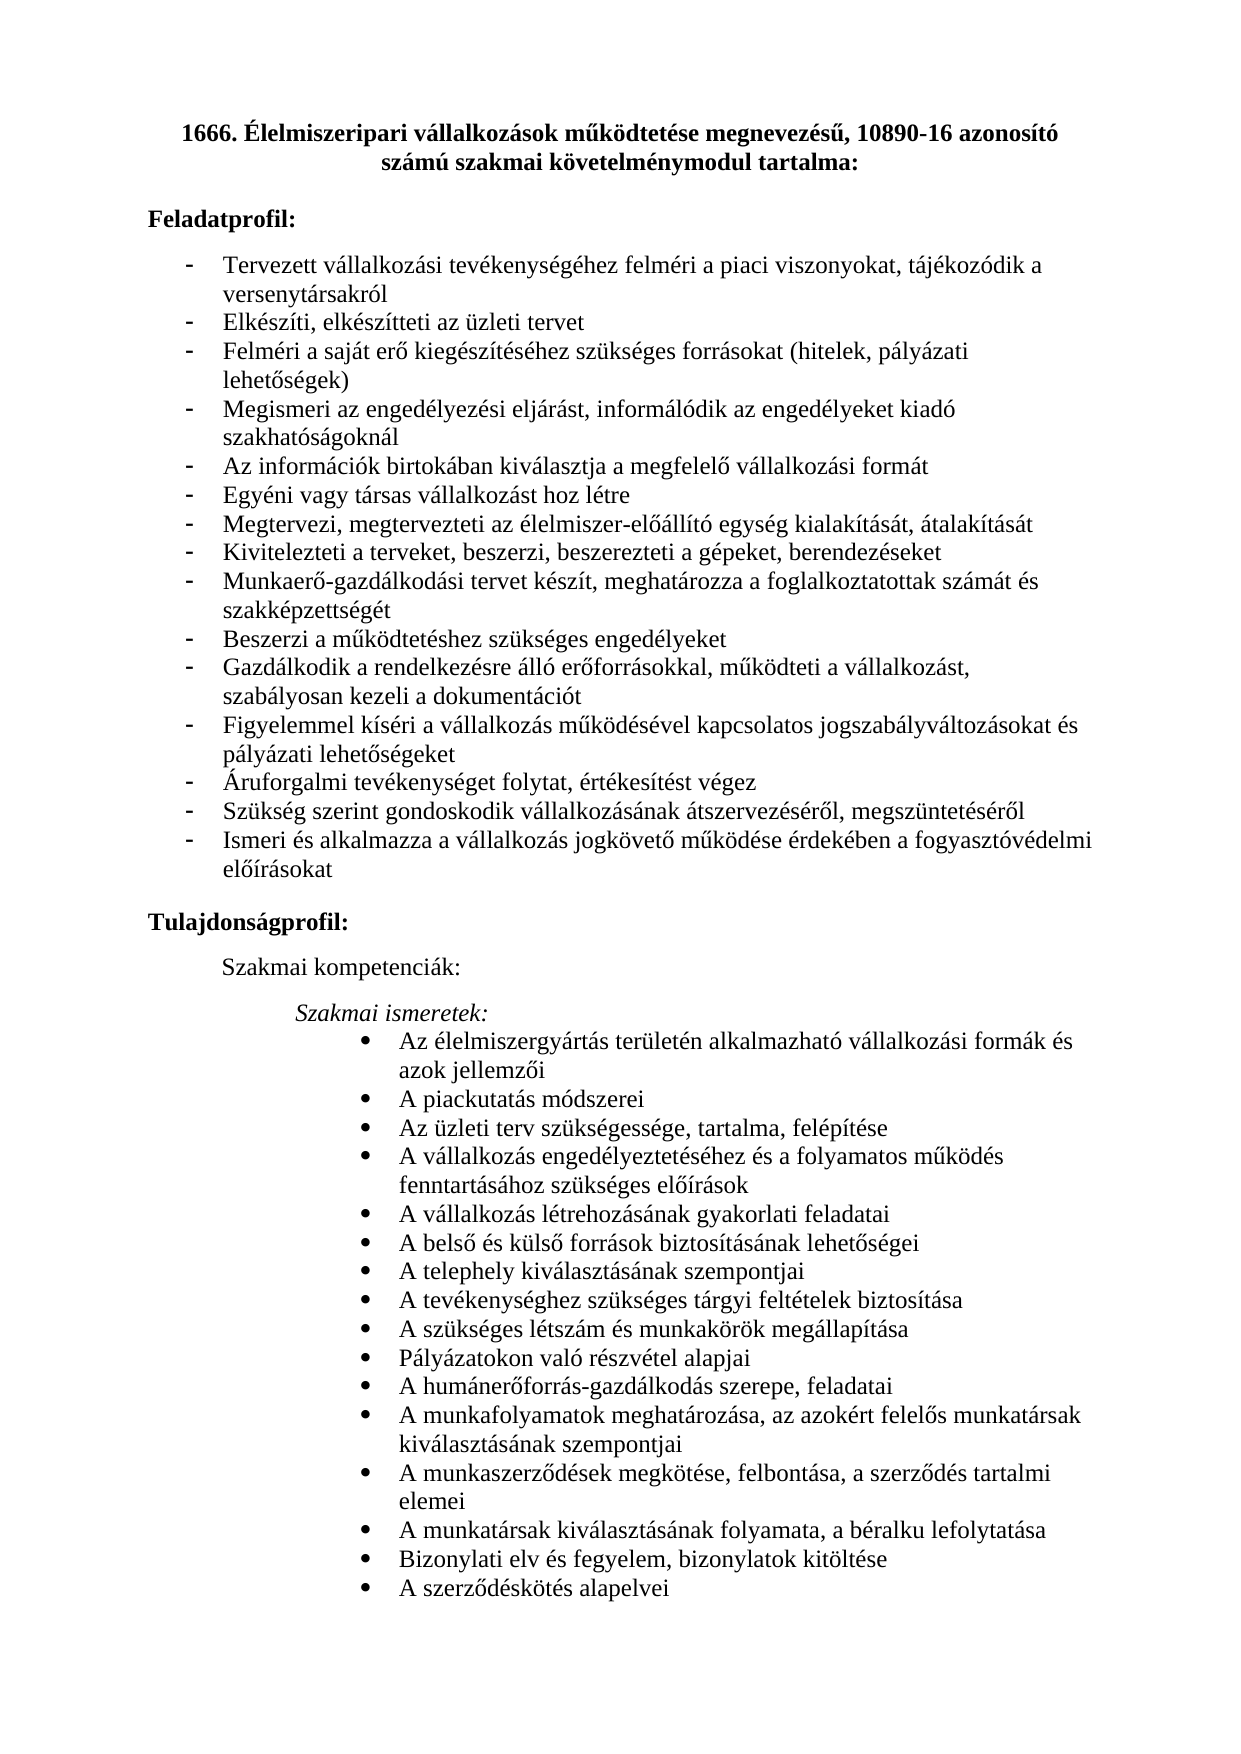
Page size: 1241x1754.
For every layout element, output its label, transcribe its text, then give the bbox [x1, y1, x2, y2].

list Tervezett vállalkozási tevékenységéhez felméri a piaci viszonyokat, tájékozódik a versenytársakról [185, 250, 1093, 307]
list Egyéni vagy társas vállalkozást hoz létre [185, 480, 1093, 509]
list A vállalkozás létrehozásának gyakorlati feladatai [361, 1199, 1093, 1228]
list Bizonylati elv és fegyelem, bizonylatok kitöltése [361, 1544, 1093, 1573]
list A telephely kiválasztásának szempontjai [361, 1256, 1093, 1285]
list Figyelemmel kíséri a vállalkozás működésével kapcsolatos jogszabályváltozásokat és pályázati lehetőségeket [185, 710, 1093, 767]
list Gazdálkodik a rendelkezésre álló erőforrásokkal, működteti a vállalkozást, szabályosan kezeli a dokumentációt [185, 652, 1093, 710]
list Munkaerő-gazdálkodási tervet készít, meghatározza a foglalkoztatottak számát és szakképzettségét [185, 566, 1093, 624]
text Feladatprofil: [148, 204, 1093, 233]
list A piackutatás módszerei [361, 1084, 1093, 1113]
list Felméri a saját erő kiegészítéséhez szükséges forrásokat (hitelek, pályázati lehetőségek) [185, 336, 1093, 394]
list Áruforgalmi tevékenységet folytat, értékesítést végez [185, 767, 1093, 796]
list Az információk birtokában kiválasztja a megfelelő vállalkozási formát [185, 451, 1093, 480]
list Megtervezi, megtervezteti az élelmiszer-előállító egység kialakítását, átalakítását [185, 509, 1093, 537]
text Szakmai ismeretek: [148, 998, 1093, 1026]
list Pályázatokon való részvétel alapjai [361, 1343, 1093, 1371]
list A humánerőforrás-gazdálkodás szerepe, feladatai [361, 1371, 1093, 1400]
list Elkészíti, elkészítteti az üzleti tervet [185, 307, 1093, 336]
list A munkafolyamatok meghatározása, az azokért felelős munkatársak kiválasztásának szempontjai [361, 1400, 1093, 1458]
list A munkaszerződések megkötése, felbontása, a szerződés tartalmi elemei [361, 1458, 1093, 1515]
list A szerződéskötés alapelvei [361, 1573, 1093, 1601]
list Megismeri az engedélyezési eljárást, informálódik az engedélyeket kiadó szakhatóságoknál [185, 394, 1093, 451]
list Kivitelezteti a terveket, beszerzi, beszerezteti a gépeket, berendezéseket [185, 537, 1093, 566]
text Tulajdonságprofil: [148, 907, 1093, 935]
list Ismeri és alkalmazza a vállalkozás jogkövető működése érdekében a fogyasztóvédelmi előírásokat [185, 825, 1093, 882]
list A vállalkozás engedélyeztetéséhez és a folyamatos működés fenntartásához szükséges előírások [361, 1141, 1093, 1199]
list Szükség szerint gondoskodik vállalkozásának átszervezéséről, megszüntetéséről [185, 796, 1093, 825]
list Beszerzi a működtetéshez szükséges engedélyeket [185, 624, 1093, 652]
list Az élelmiszergyártás területén alkalmazható vállalkozási formák és azok jellemzői [361, 1026, 1093, 1084]
text Szakmai kompetenciák: [148, 952, 1093, 981]
list A munkatársak kiválasztásának folyamata, a béralku lefolytatása [361, 1515, 1093, 1544]
list A belső és külső források biztosításának lehetőségei [361, 1228, 1093, 1256]
list A tevékenységhez szükséges tárgyi feltételek biztosítása [361, 1285, 1093, 1314]
list A szükséges létszám és munkakörök megállapítása [361, 1314, 1093, 1343]
list Az üzleti terv szükségessége, tartalma, felépítése [361, 1113, 1093, 1141]
text 1666. Élelmiszeripari vállalkozások működtetése megnevezésű, 10890-16 azonosító számú szakmai követelménymodul tartalma: [148, 118, 1093, 176]
